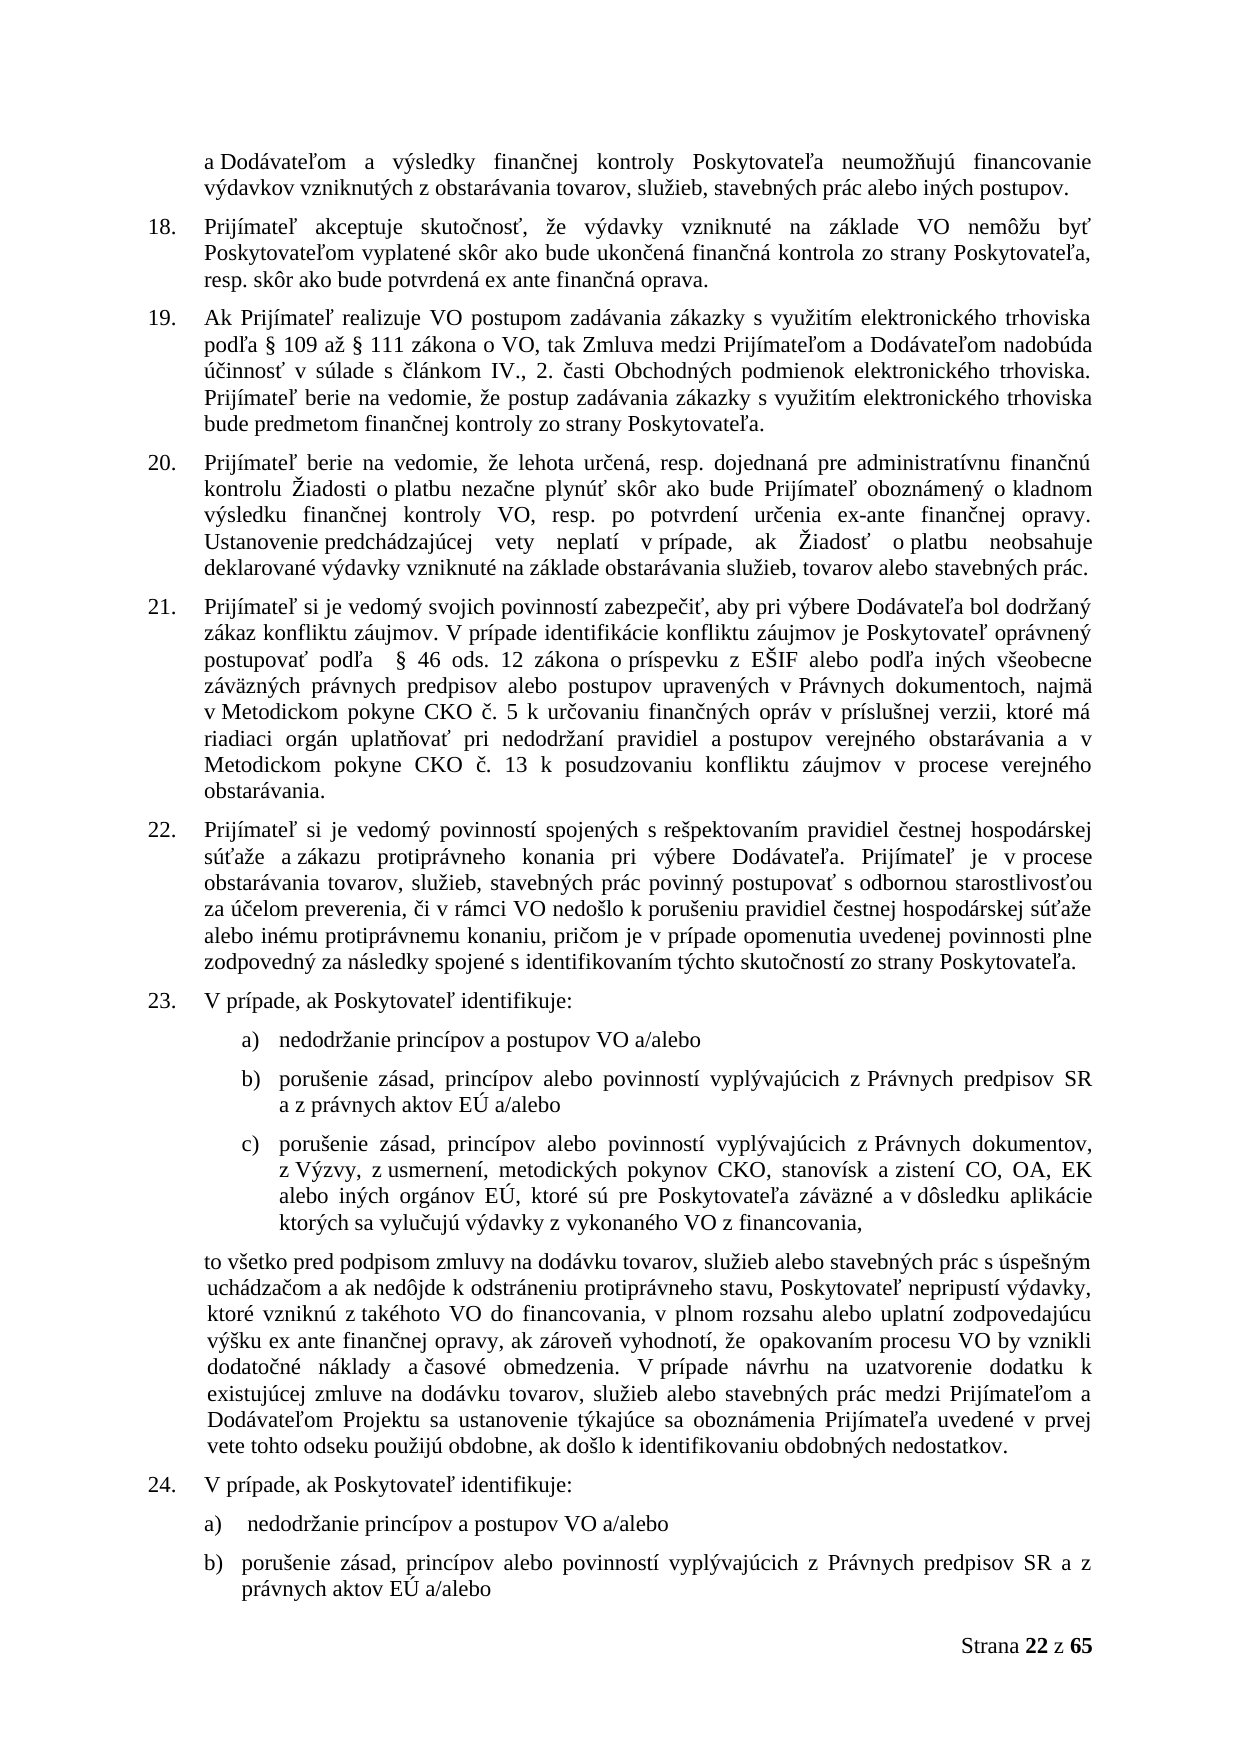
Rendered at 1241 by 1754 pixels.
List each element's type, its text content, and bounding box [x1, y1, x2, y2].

list nedodržanie princípov a postupov VO a/alebo [241, 1026, 1092, 1052]
list to všetko pred podpisom zmluvy na dodávku tovarov, služieb alebo stavebných prác s úspešným uchádzačom a ak nedôjde k odstráneniu protiprávneho stavu, Poskytovateľ nepripustí výdavky, ktoré vzniknú z takéhoto VO do financovania, v plnom rozsahu alebo uplatní zodpovedajúcu výšku ex ante finančnej opravy, ak zároveň vyhodnotí, že opakovaním procesu VO by vznikli dodatočné náklady a časové obmedzenia. V prípade návrhu na uzatvorenie dodatku k existujúcej zmluve na dodávku tovarov, služieb alebo stavebných prác medzi Prijímateľom a Dodávateľom Projektu sa ustanovenie týkajúce sa oboznámenia Prijímateľa uvedené v prvej vete tohto odseku použijú obdobne, ak došlo k identifikovaniu obdobných nedostatkov. [204, 1248, 1092, 1459]
list V prípade, ak Poskytovateľ identifikuje: [148, 987, 1092, 1013]
list Prijímateľ berie na vedomie, že lehota určená, resp. dojednaná pre administratívnu finančnú kontrolu Žiadosti o platbu nezačne plynúť skôr ako bude Prijímateľ oboznámený o kladnom výsledku finančnej kontroly VO, resp. po potvrdení určenia ex-ante finančnej opravy. Ustanovenie predchádzajúcej vety neplatí v prípade, ak Žiadosť o platbu neobsahuje deklarované výdavky vzniknuté na základe obstarávania služieb, tovarov alebo stavebných prác. [148, 449, 1092, 581]
list porušenie zásad, princípov alebo povinností vyplývajúcich z Právnych predpisov SR a z právnych aktov EÚ a/alebo [204, 1549, 1092, 1602]
list Ak Prijímateľ realizuje VO postupom zadávania zákazky s využitím elektronického trhoviska podľa § 109 až § 111 zákona o VO, tak Zmluva medzi Prijímateľom a Dodávateľom nadobúda účinnosť v súlade s článkom IV., 2. časti Obchodných podmienok elektronického trhoviska. Prijímateľ berie na vedomie, že postup zadávania zákazky s využitím elektronického trhoviska bude predmetom finančnej kontroly zo strany Poskytovateľa. [148, 304, 1092, 436]
list porušenie zásad, princípov alebo povinností vyplývajúcich z Právnych dokumentov, z Výzvy, z usmernení, metodických pokynov CKO, stanovísk a zistení CO, OA, EK alebo iných orgánov EÚ, ktoré sú pre Poskytovateľa záväzné a v dôsledku aplikácie ktorých sa vylučujú výdavky z vykonaného VO z financovania, [241, 1130, 1092, 1235]
list Prijímateľ akceptuje skutočnosť, že výdavky vzniknuté na základe VO nemôžu byť Poskytovateľom vyplatené skôr ako bude ukončená finančná kontrola zo strany Poskytovateľa, resp. skôr ako bude potvrdená ex ante finančná oprava. [148, 213, 1092, 292]
list porušenie zásad, princípov alebo povinností vyplývajúcich z Právnych predpisov SR a z právnych aktov EÚ a/alebo [241, 1065, 1092, 1117]
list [148, 148, 1092, 200]
list Prijímateľ si je vedomý povinností spojených s rešpektovaním pravidiel čestnej hospodárskej súťaže a zákazu protiprávneho konania pri výbere Dodávateľa. Prijímateľ je v procese obstarávania tovarov, služieb, stavebných prác povinný postupovať s odbornou starostlivosťou za účelom preverenia, či v rámci VO nedošlo k porušeniu pravidiel čestnej hospodárskej súťaže alebo inému protiprávnemu konaniu, pričom je v prípade opomenutia uvedenej povinnosti plne zodpovedný za následky spojené s identifikovaním týchto skutočností zo strany Poskytovateľa. [148, 816, 1092, 974]
list Prijímateľ si je vedomý svojich povinností zabezpečiť, aby pri výbere Dodávateľa bol dodržaný zákaz konfliktu záujmov. V prípade identifikácie konfliktu záujmov je Poskytovateľ oprávnený postupovať podľa § 46 ods. 12 zákona o príspevku z EŠIF alebo podľa iných všeobecne záväzných právnych predpisov alebo postupov upravených v Právnych dokumentoch, najmä v Metodickom pokyne CKO č. 5 k určovaniu finančných opráv v príslušnej verzii, ktoré má riadiaci orgán uplatňovať pri nedodržaní pravidiel a postupov verejného obstarávania a v Metodickom pokyne CKO č. 13 k posudzovaniu konfliktu záujmov v procese verejného obstarávania. [148, 593, 1092, 804]
list nedodržanie princípov a postupov VO a/alebo [204, 1510, 1092, 1536]
list V prípade, ak Poskytovateľ identifikuje: [148, 1471, 1092, 1497]
